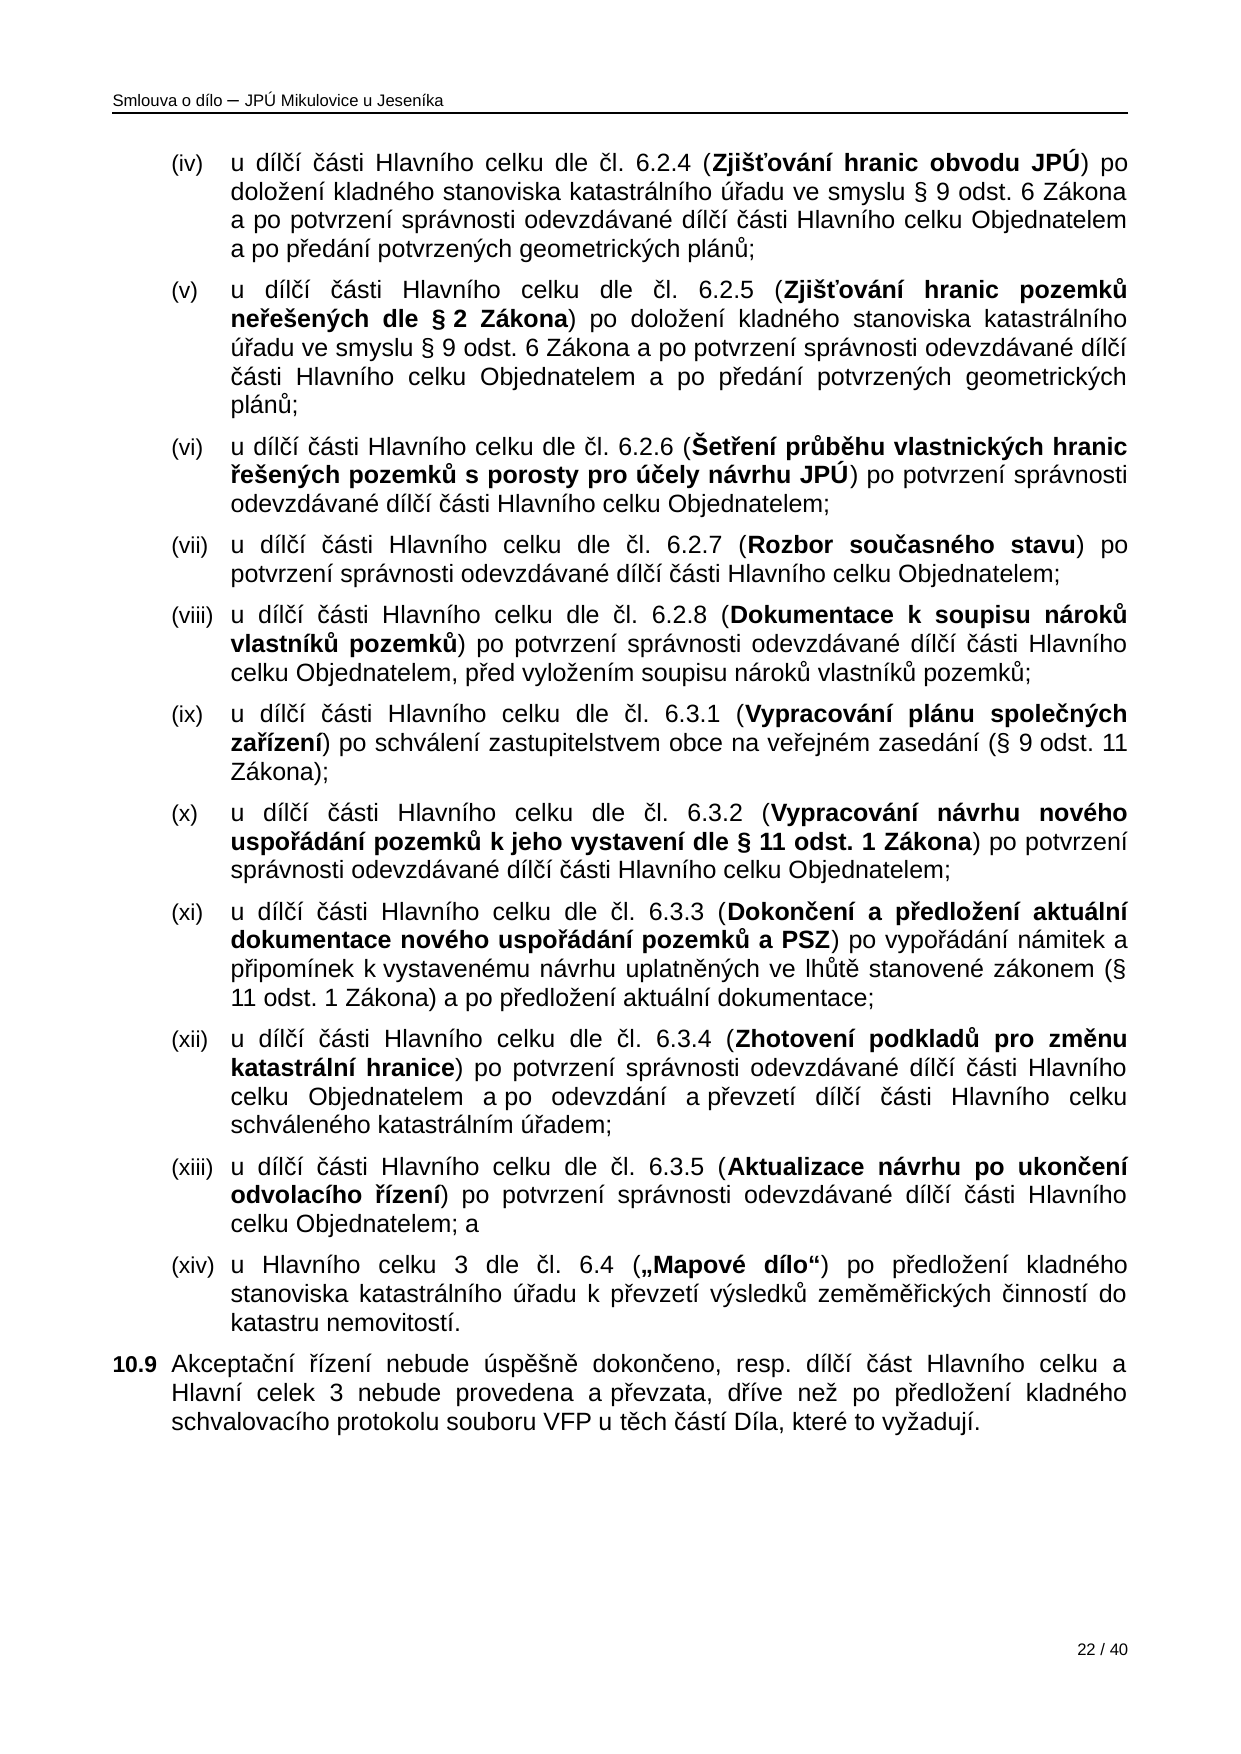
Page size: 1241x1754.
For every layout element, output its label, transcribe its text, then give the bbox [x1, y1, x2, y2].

list u dílčí části Hlavního celku dle čl. 6.3.4 (Zhotovení podkladů pro změnu katastrální hranice) po potvrzení správnosti odevzdávané dílčí části Hlavního celku Objednatelem a po odevzdání a převzetí dílčí části Hlavního celku schváleného katastrálním úřadem; [171, 1024, 1128, 1139]
list u dílčí části Hlavního celku dle čl. 6.3.3 (Dokončení a předložení aktuální dokumentace nového uspořádání pozemků a PSZ) po vypořádání námitek a připomínek k vystavenému návrhu uplatněných ve lhůtě stanovené zákonem (§ 11 odst. 1 Zákona) a po předložení aktuální dokumentace; [171, 896, 1128, 1011]
list u dílčí části Hlavního celku dle čl. 6.3.1 (Vypracování plánu společných zařízení) po schválení zastupitelstvem obce na veřejném zasedání (§ 9 odst. 11 Zákona); [171, 699, 1128, 785]
text Akceptační řízení nebude úspěšně dokončeno, resp. dílčí část Hlavního celku a Hlavní celek 3 nebude provedena a převzata, dříve než po předložení kladného schvalovacího protokolu souboru VFP u těch částí Díla, které to vyžadují. [112, 1349, 1128, 1435]
list u dílčí části Hlavního celku dle čl. 6.2.6 (Šetření průběhu vlastnických hranic řešených pozemků s porosty pro účely návrhu JPÚ) po potvrzení správnosti odevzdávané dílčí části Hlavního celku Objednatelem; [171, 431, 1128, 518]
list u dílčí části Hlavního celku dle čl. 6.3.5 (Aktualizace návrhu po ukončení odvolacího řízení) po potvrzení správnosti odevzdávané dílčí části Hlavního celku Objednatelem; a [171, 1151, 1128, 1238]
list u dílčí části Hlavního celku dle čl. 6.2.8 (Dokumentace k soupisu nároků vlastníků pozemků) po potvrzení správnosti odevzdávané dílčí části Hlavního celku Objednatelem, před vyložením soupisu nároků vlastníků pozemků; [171, 600, 1128, 686]
list u Hlavního celku 3 dle čl. 6.4 („Mapové dílo“) po předložení kladného stanoviska katastrálního úřadu k převzetí výsledků zeměměřických činností do katastru nemovitostí. [171, 1250, 1128, 1336]
list u dílčí části Hlavního celku dle čl. 6.2.5 (Zjišťování hranic pozemků neřešených dle § 2 Zákona) po doložení kladného stanoviska katastrálního úřadu ve smyslu § 9 odst. 6 Zákona a po potvrzení správnosti odevzdávané dílčí části Hlavního celku Objednatelem a po předání potvrzených geometrických plánů; [171, 275, 1128, 419]
list u dílčí části Hlavního celku dle čl. 6.2.4 (Zjišťování hranic obvodu JPÚ) po doložení kladného stanoviska katastrálního úřadu ve smyslu § 9 odst. 6 Zákona a po potvrzení správnosti odevzdávané dílčí části Hlavního celku Objednatelem a po předání potvrzených geometrických plánů; [171, 148, 1128, 263]
list u dílčí části Hlavního celku dle čl. 6.3.2 (Vypracování návrhu nového uspořádání pozemků k jeho vystavení dle § 11 odst. 1 Zákona) po potvrzení správnosti odevzdávané dílčí části Hlavního celku Objednatelem; [171, 798, 1128, 884]
list u dílčí části Hlavního celku dle čl. 6.2.7 (Rozbor současného stavu) po potvrzení správnosti odevzdávané dílčí části Hlavního celku Objednatelem; [171, 530, 1128, 588]
